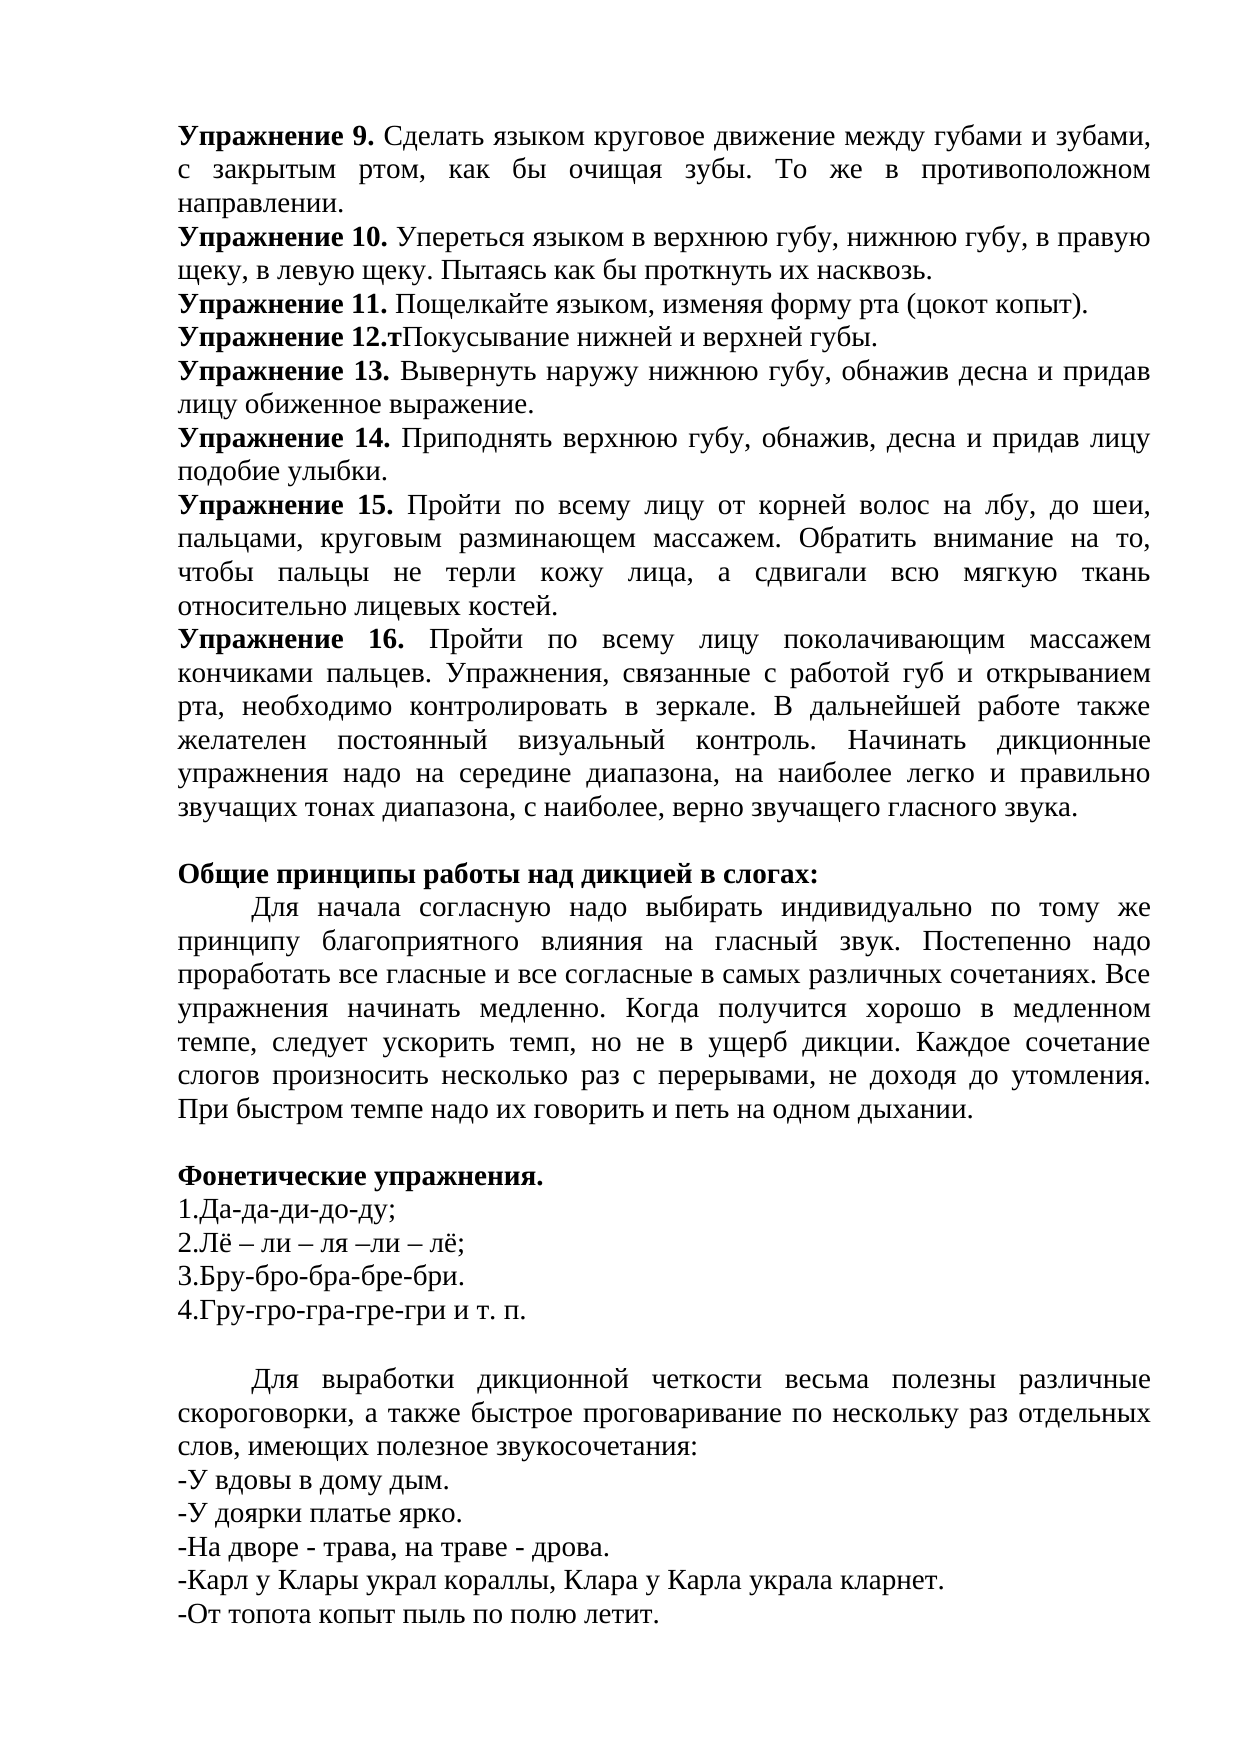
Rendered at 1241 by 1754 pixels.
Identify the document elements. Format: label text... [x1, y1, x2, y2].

text Упражнение 9. Сделать языком круговое движение между губами и зубами, с закрытым ртом, как бы очищая зубы. То же в противоположном направлении. [177, 118, 1152, 219]
text -От топота копыт пыль по полю летит. [177, 1596, 1152, 1629]
text Упражнение 12.тПокусывание нижней и верхней губы. [177, 319, 1152, 353]
text Для начала согласную надо выбирать индивидуально по тому же принципу благоприятного влияния на гласный звук. Постепенно надо проработать все гласные и все согласные в самых различных сочетаниях. Все упражнения начинать медленно. Когда получится хорошо в медленном темпе, следует ускорить темп, но не в ущерб дикции. Каждое сочетание слогов произносить несколько раз с перерывами, не доходя до утомления. При быстром темпе надо их говорить и петь на одном дыхании. [177, 889, 1152, 1124]
text 3.Бру-бро-бра-бре-бри. [177, 1258, 1152, 1292]
text Для выработки дикционной четкости весьма полезны различные скороговорки, а также быстрое проговаривание по нескольку раз отдельных слов, имеющих полезное звукосочетания: [177, 1361, 1152, 1462]
text -У вдовы в дому дым. [177, 1462, 1152, 1495]
text Упражнение 11. Пощелкайте языком, изменяя форму рта (цокот копыт). [177, 286, 1152, 319]
text Упражнение 16. Пройти по всему лицу поколачивающим массажем кончиками пальцев. Упражнения, связанные с работой губ и открыванием рта, необходимо контролировать в зеркале. В дальнейшей работе также желателен постоянный визуальный контроль. Начинать дикционные упражнения надо на середине диапазона, на наиболее легко и правильно звучащих тонах диапазона, с наиболее, верно звучащего гласного звука. [177, 621, 1152, 822]
text 2.Лё – ли – ля –ли – лё; [177, 1225, 1152, 1258]
text Общие принципы работы над дикцией в слогах: [177, 856, 1152, 889]
text Упражнение 15. Пройти по всему лицу от корней волос на лбу, до шеи, пальцами, круговым разминающем массажем. Обратить внимание на то, чтобы пальцы не терли кожу лица, а сдвигали всю мягкую ткань относительно лицевых костей. [177, 487, 1152, 621]
text 1.Да-да-ди-до-ду; [177, 1191, 1152, 1225]
text -На дворе - трава, на траве - дрова. [177, 1529, 1152, 1562]
text Упражнение 13. Вывернуть наружу нижнюю губу, обнажив десна и придав лицу обиженное выражение. [177, 353, 1152, 420]
text Фонетические упражнения. [177, 1158, 1152, 1191]
text Упражнение 14. Приподнять верхнюю губу, обнажив, десна и придав лицу подобие улыбки. [177, 420, 1152, 487]
text Упражнение 10. Упереться языком в верхнюю губу, нижнюю губу, в правую щеку, в левую щеку. Пытаясь как бы проткнуть их насквозь. [177, 219, 1152, 286]
text -Карл у Клары украл кораллы, Клара у Карла украла кларнет. [177, 1562, 1152, 1596]
text -У доярки платье ярко. [177, 1495, 1152, 1529]
text 4.Гру-гро-гра-гре-гри и т. п. [177, 1292, 1152, 1326]
